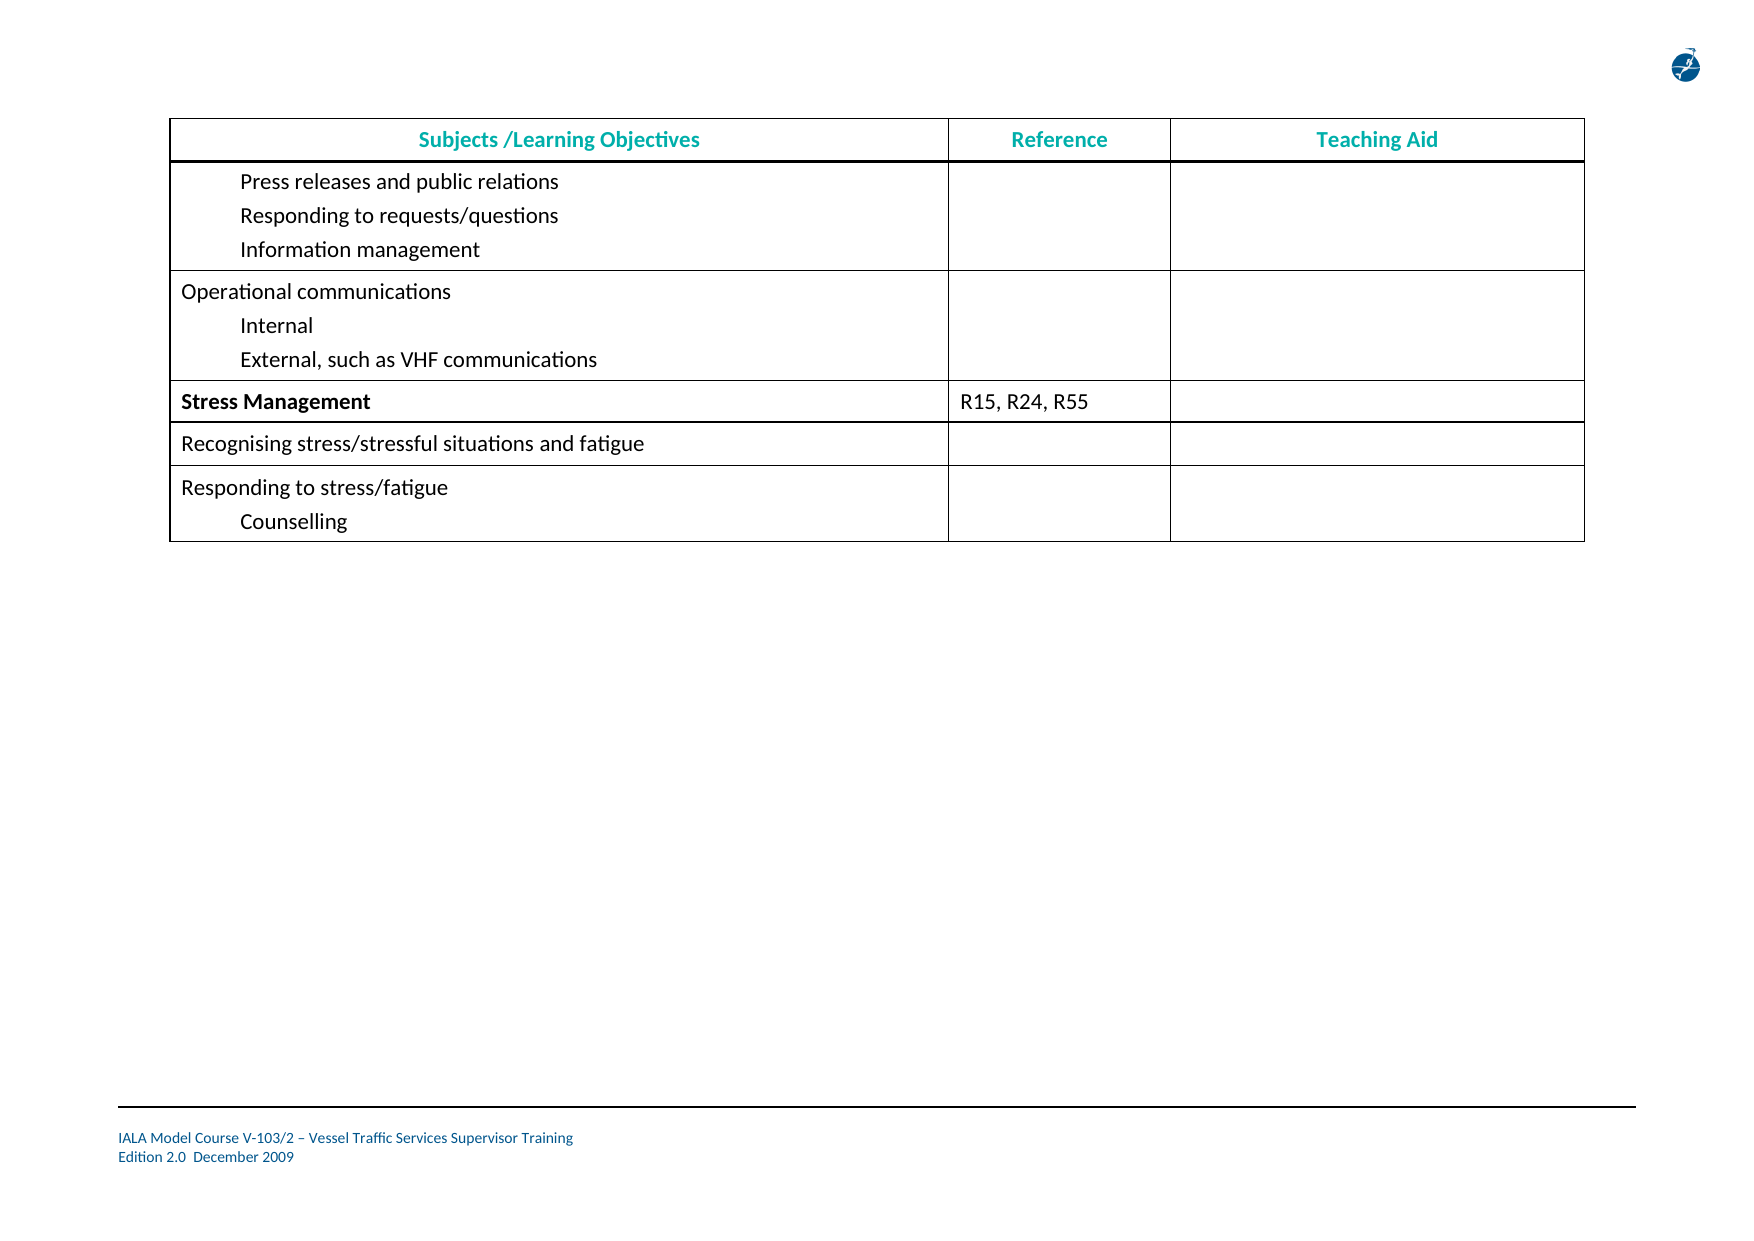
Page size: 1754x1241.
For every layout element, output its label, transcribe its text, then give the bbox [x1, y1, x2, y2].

table_cell [949, 163, 1170, 270]
table_cell [949, 466, 1170, 541]
table_header Teaching Aid [1171, 119, 1584, 160]
table_cell [949, 423, 1170, 465]
table_cell R15, R24, R55 [949, 381, 1170, 421]
table_cell [1171, 423, 1584, 465]
table_cell Recognising stress/stressful situations and fatigue [171, 423, 948, 465]
table_cell [1171, 163, 1584, 270]
table_header Subjects /Learning Objectives [171, 119, 948, 160]
table_cell [1171, 271, 1584, 380]
table_header Reference [949, 119, 1170, 160]
table_cell Operational communications Internal External, such as VHF communications [171, 271, 948, 380]
table_cell Media and general public Confidential information Press releases and public relations Responding to requests/questions Information management [171, 163, 948, 270]
table_cell [949, 271, 1170, 380]
table_cell Stress Management [171, 381, 948, 421]
table_cell [1171, 466, 1584, 541]
table_cell Responding to stress/fatigue Counselling [171, 466, 948, 541]
table_cell [1171, 381, 1584, 421]
picture [1640, 0, 1754, 117]
